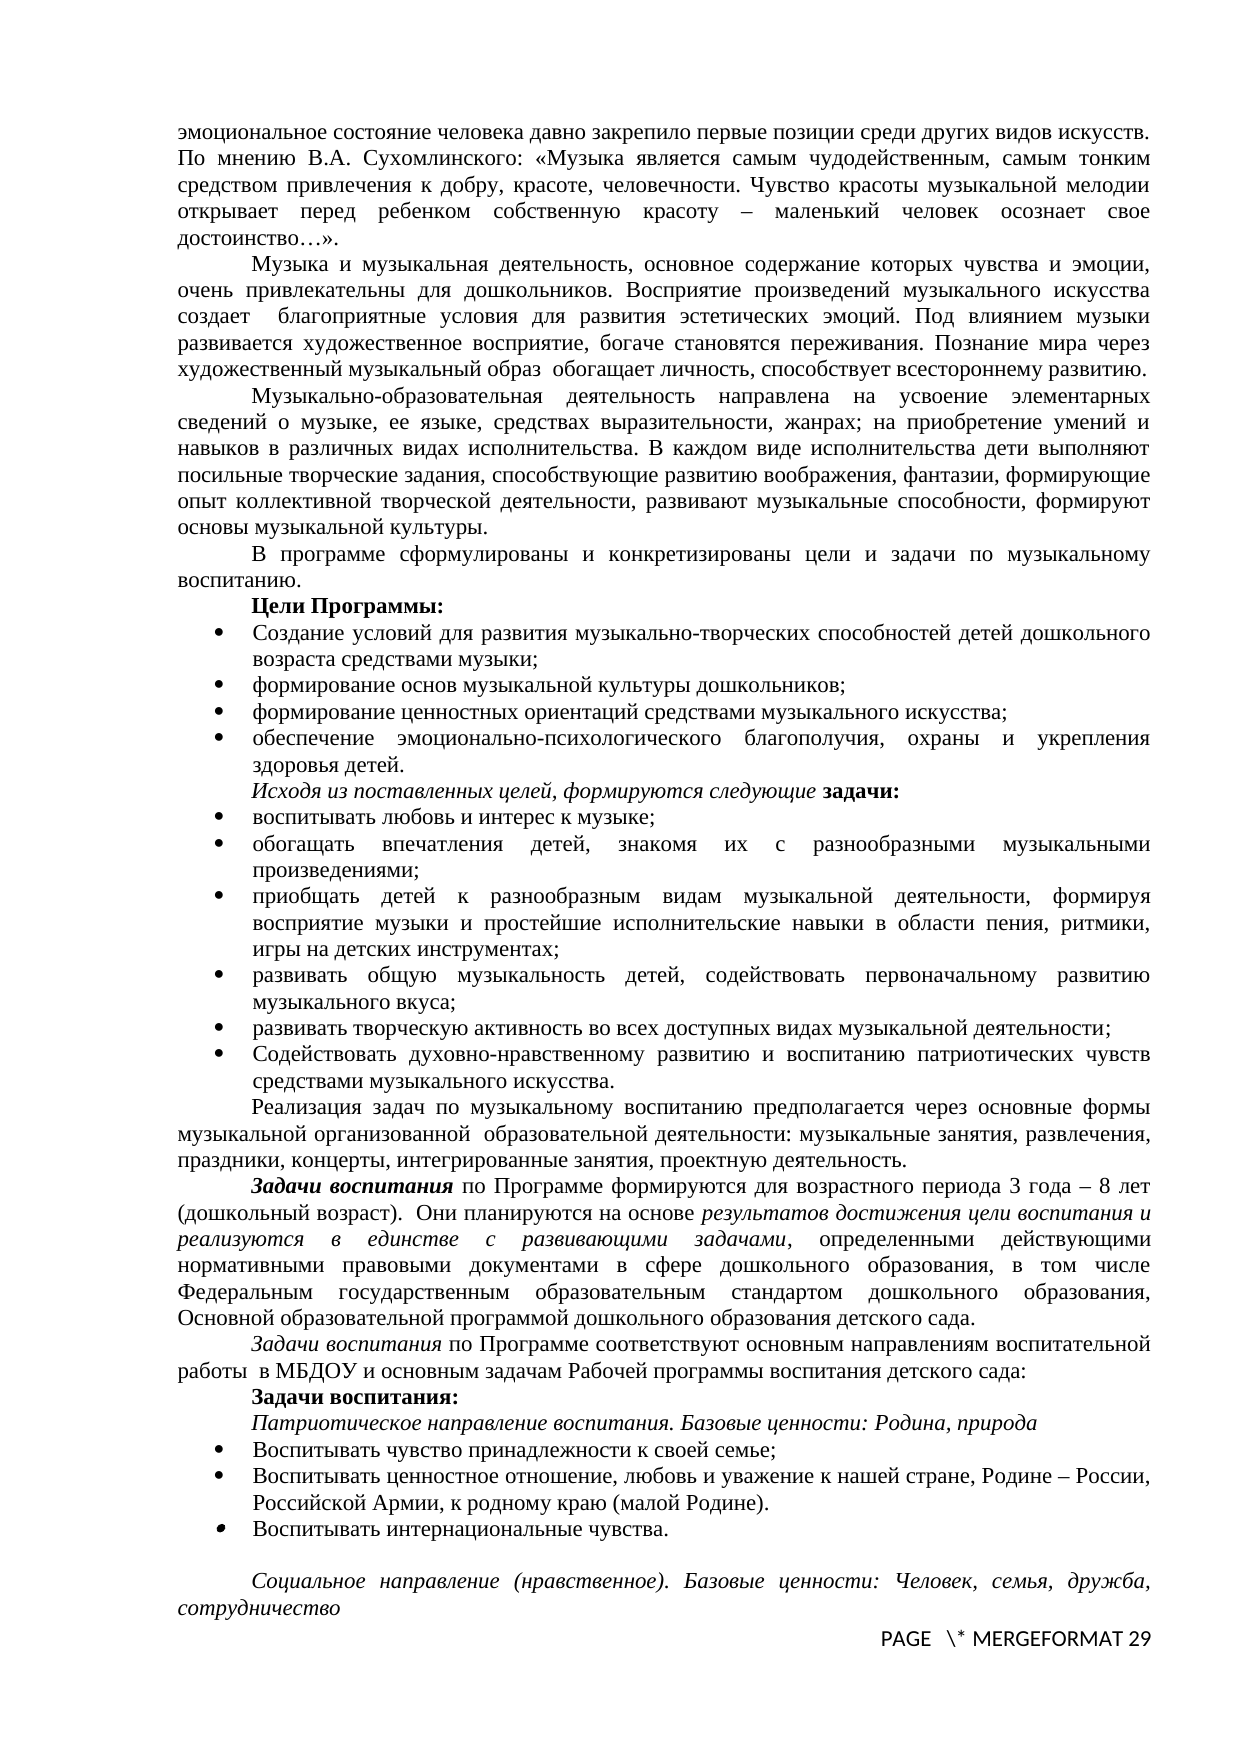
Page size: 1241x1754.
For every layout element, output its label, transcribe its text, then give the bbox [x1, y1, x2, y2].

list воспитывать любовь и интерес к музыке; [215, 803, 1152, 830]
list Содействовать духовно-нравственному развитию и воспитанию патриотических чувств средствами музыкального искусства. [215, 1041, 1152, 1093]
text Патриотическое направление воспитания. Базовые ценности: Родина, природа [177, 1409, 1152, 1436]
list обогащать впечатления детей, знакомя их с разнообразными музыкальными произведениями; [215, 830, 1152, 882]
text Задачи воспитания: [177, 1383, 1152, 1409]
list формирование основ музыкальной культуры дошкольников; [215, 672, 1152, 698]
text Цели Программы: [177, 592, 1152, 619]
text Задачи воспитания по Программе формируются для возрастного периода 3 года – 8 лет (дошкольный возраст). Они планируются на основе результатов достижения цели воспитания и реализуются в единстве с развивающими задачами, определенными действующими нормативными правовыми документами в сфере дошкольного образования, в том числе Федеральным государственным образовательным стандартом дошкольного образования, Основной образовательной программой дошкольного образования детского сада. [177, 1172, 1152, 1330]
text Задачи воспитания по Программе соответствуют основным направлениям воспитательной работы в МБДОУ и основным задачам Рабочей программы воспитания детского сада: [177, 1330, 1152, 1383]
list развивать творческую активность во всех доступных видах музыкальной деятельности; [215, 1014, 1152, 1041]
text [177, 118, 1152, 250]
list обеспечение эмоционально-психологического благополучия, охраны и укрепления здоровья детей. [215, 724, 1152, 777]
text Исходя из поставленных целей, формируются следующие задачи: [177, 777, 1152, 803]
list формирование ценностных ориентаций средствами музыкального искусства; [215, 698, 1152, 724]
list Воспитывать ценностное отношение, любовь и уважение к нашей стране, Родине – России, Российской Армии, к родному краю (малой Родине). [215, 1462, 1152, 1515]
list Воспитывать чувство принадлежности к своей семье; [215, 1436, 1152, 1462]
list Создание условий для развития музыкально-творческих способностей детей дошкольного возраста средствами музыки; [215, 619, 1152, 672]
list развивать общую музыкальность детей, содействовать первоначальному развитию музыкального вкуса; [215, 961, 1152, 1014]
text Музыкально-образовательная деятельность направлена на усвоение элементарных сведений о музыке, ее языке, средствах выразительности, жанрах; на приобретение умений и навыков в различных видах исполнительства. В каждом виде исполнительства дети выполняют посильные творческие задания, способствующие развитию воображения, фантазии, формирующие опыт коллективной творческой деятельности, развивают музыкальные способности, формируют основы музыкальной культуры. [177, 382, 1152, 540]
text В программе сформулированы и конкретизированы цели и задачи по музыкальному воспитанию. [177, 540, 1152, 592]
list Воспитывать интернациональные чувства. [215, 1515, 1152, 1541]
text Музыка и музыкальная деятельность, основное содержание которых чувства и эмоции, очень привлекательны для дошкольников. Восприятие произведений музыкального искусства создает благоприятные условия для развития эстетических эмоций. Под влиянием музыки развивается художественное восприятие, богаче становятся переживания. Познание мира через художественный музыкальный образ обогащает личность, способствует всестороннему развитию. [177, 250, 1152, 382]
text Реализация задач по музыкальному воспитанию предполагается через основные формы музыкальной организованной образовательной деятельности: музыкальные занятия, развлечения, праздники, концерты, интегрированные занятия, проектную деятельность. [177, 1093, 1152, 1172]
list приобщать детей к разнообразным видам музыкальной деятельности, формируя восприятие музыки и простейшие исполнительские навыки в области пения, ритмики, игры на детских инструментах; [215, 882, 1152, 961]
text Социальное направление (нравственное). Базовые ценности: Человек, семья, дружба, сотрудничество [177, 1568, 1152, 1620]
